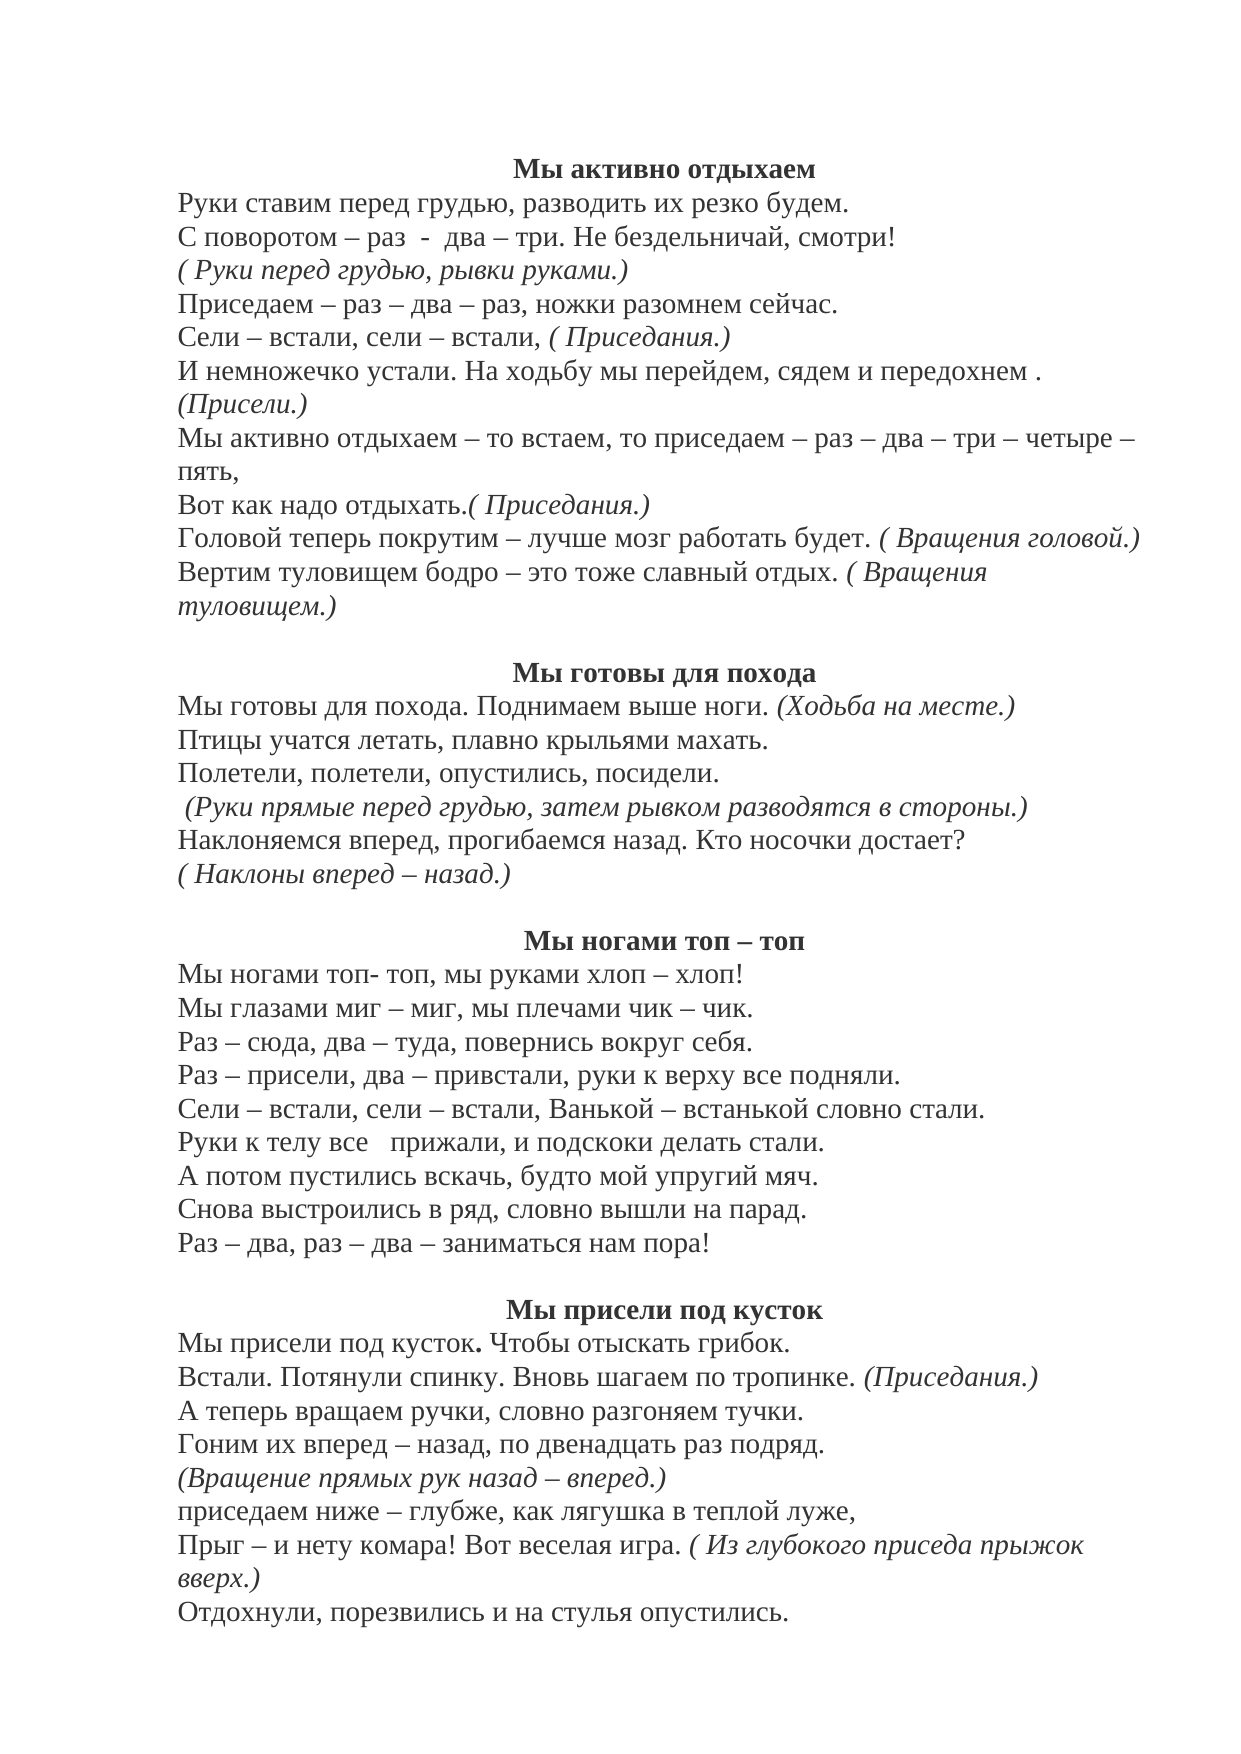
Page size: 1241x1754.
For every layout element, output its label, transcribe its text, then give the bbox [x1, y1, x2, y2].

text И немножечко устали. На ходьбу мы перейдем, сядем и передохнем . (Присели.) [177, 353, 1152, 420]
text Головой теперь покрутим – лучше мозг работать будет. ( Вращения головой.) [177, 521, 1152, 554]
text Птицы учатся летать, плавно крыльями махать. [177, 722, 1152, 755]
text Раз – присели, два – привстали, руки к верху все подняли. [177, 1057, 1152, 1091]
text Приседаем – раз – два – раз, ножки разомнем сейчас. [177, 286, 1152, 319]
text Полетели, полетели, опустились, посидели. [177, 755, 1152, 789]
text ( Руки перед грудью, рывки руками.) [177, 252, 1152, 286]
text Раз – два, раз – два – заниматься нам пора! [177, 1225, 1152, 1258]
text Сели – встали, сели – встали, Ванькой – встанькой словно стали. [177, 1091, 1152, 1124]
text Руки к телу все прижали, и подскоки делать стали. [177, 1124, 1152, 1158]
text Мы активно отдыхаем – то встаем, то приседаем – раз – два – три – четыре – пять, [177, 420, 1152, 487]
text С поворотом – раз - два – три. Не бездельничай, смотри! [177, 219, 1152, 252]
text Мы ногами топ- топ, мы руками хлоп – хлоп! [177, 957, 1152, 990]
text Мы присели под кусток [177, 1292, 1152, 1326]
text Гоним их вперед – назад, по двенадцать раз подряд. [177, 1426, 1152, 1460]
text Руки ставим перед грудью, разводить их резко будем. [177, 185, 1152, 219]
text Мы готовы для похода [177, 655, 1152, 688]
text Мы активно отдыхаем [177, 152, 1152, 185]
text А теперь вращаем ручки, словно разгоняем тучки. [177, 1393, 1152, 1426]
text Вот как надо отдыхать.( Приседания.) [177, 487, 1152, 521]
text Сели – встали, сели – встали, ( Приседания.) [177, 319, 1152, 353]
text Встали. Потянули спинку. Вновь шагаем по тропинке. (Приседания.) [177, 1359, 1152, 1393]
text Наклоняемся вперед, прогибаемся назад. Кто носочки достает? [177, 822, 1152, 856]
text Мы ногами топ – топ [177, 923, 1152, 957]
text Мы глазами миг – миг, мы плечами чик – чик. [177, 990, 1152, 1024]
text Вертим туловищем бодро – это тоже славный отдых. ( Вращения туловищем.) [177, 554, 1152, 621]
text Прыг – и нету комара! Вот веселая игра. ( Из глубокого приседа прыжок вверх.) [177, 1527, 1152, 1594]
text Снова выстроились в ряд, словно вышли на парад. [177, 1191, 1152, 1225]
text Мы готовы для похода. Поднимаем выше ноги. (Ходьба на месте.) [177, 688, 1152, 722]
text А потом пустились вскачь, будто мой упругий мяч. [177, 1158, 1152, 1191]
text приседаем ниже – глубже, как лягушка в теплой луже, [177, 1493, 1152, 1527]
text Раз – сюда, два – туда, повернись вокруг себя. [177, 1024, 1152, 1057]
text ( Наклоны вперед – назад.) [177, 856, 1152, 889]
text Отдохнули, порезвились и на стулья опустились. [177, 1594, 1152, 1627]
text Мы присели под кусток. Чтобы отыскать грибок. [177, 1326, 1152, 1359]
text (Руки прямые перед грудью, затем рывком разводятся в стороны.) [177, 789, 1152, 822]
text (Вращение прямых рук назад – вперед.) [177, 1460, 1152, 1493]
